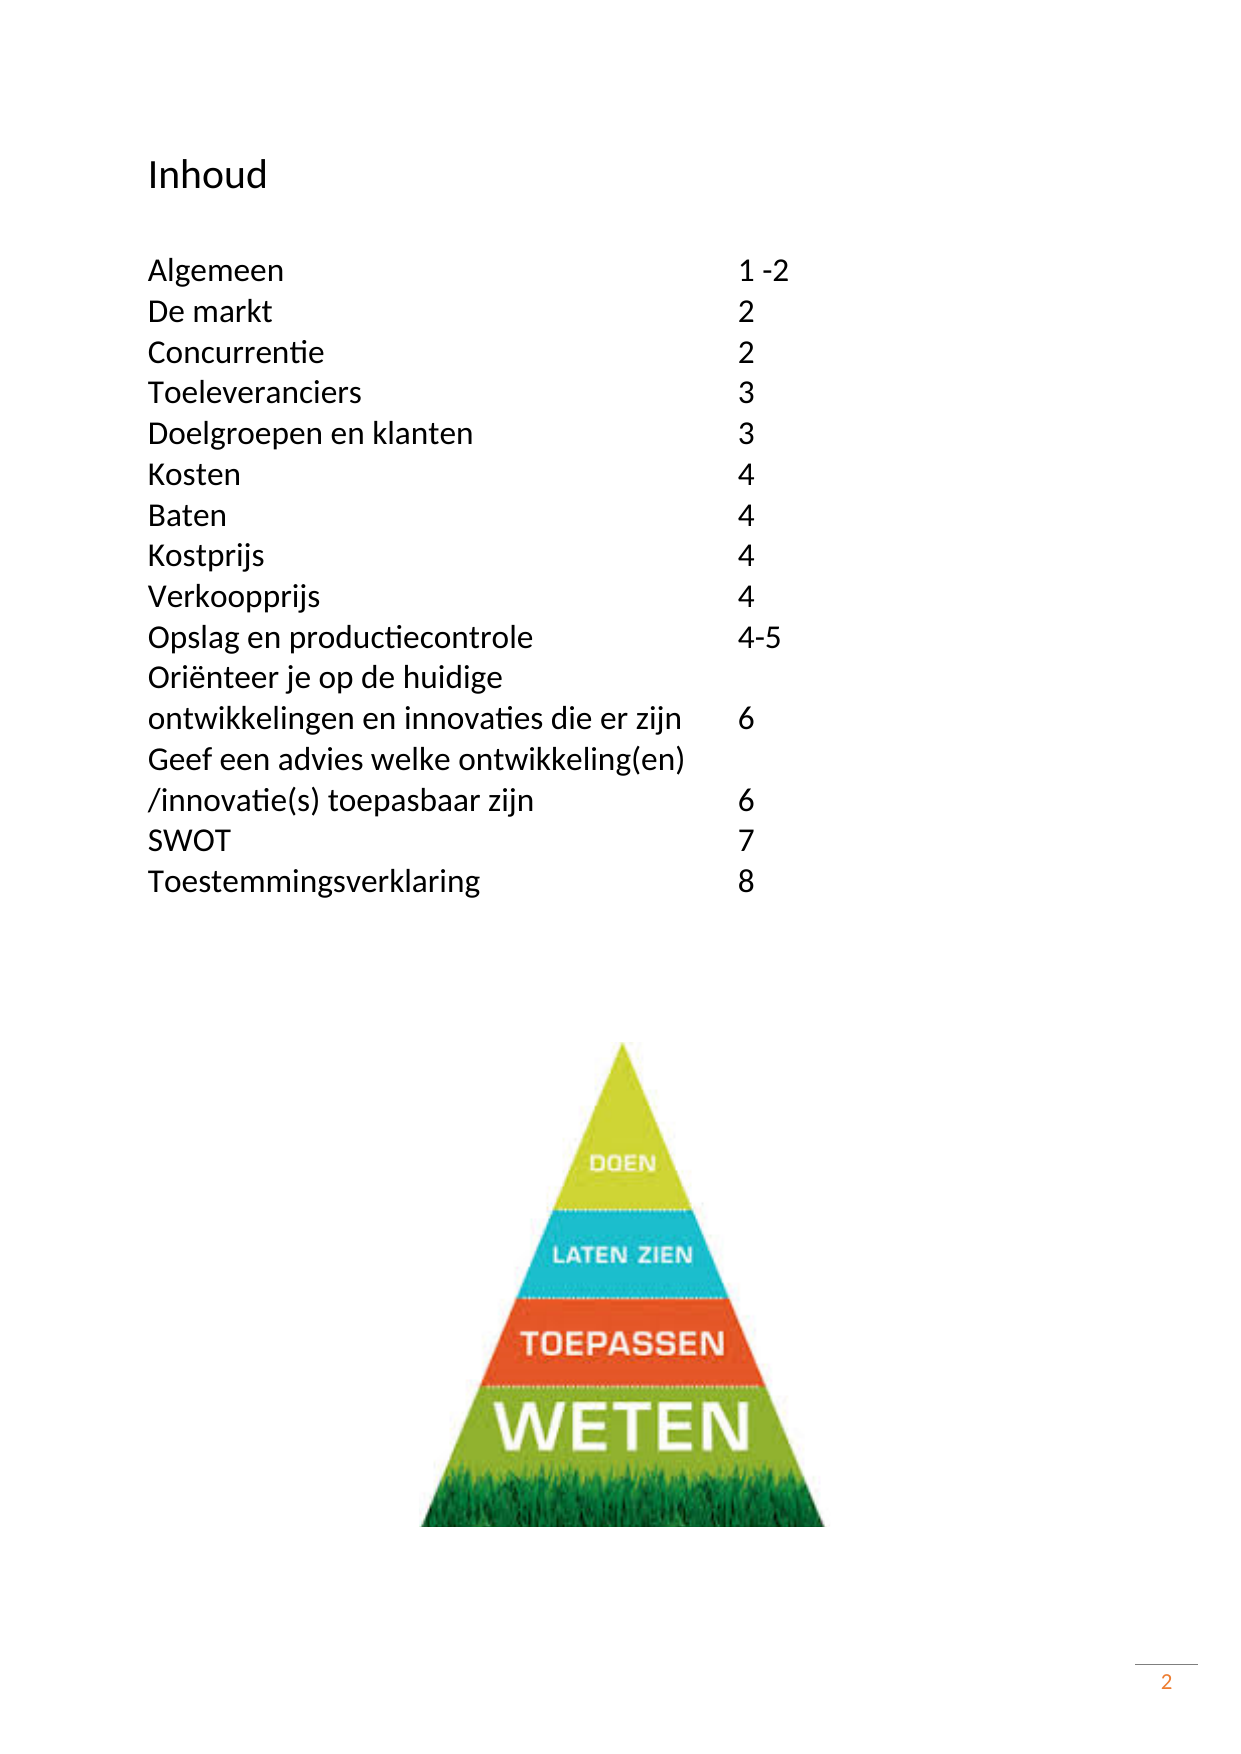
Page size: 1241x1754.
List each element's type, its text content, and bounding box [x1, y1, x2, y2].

text Doelgroepen en klanten 3 [148, 412, 1093, 453]
text Toeleveranciers 3 [148, 371, 1093, 412]
text Oriënteer je op de huidige [148, 657, 1093, 697]
text Kostprijs 4 [148, 534, 1093, 575]
picture [418, 1042, 831, 1527]
text /innovatie(s) toepasbaar zijn 6 [148, 779, 1093, 819]
text Opslag en productiecontrole 4-5 [148, 616, 1093, 657]
text Kosten 4 [148, 453, 1093, 494]
text SWOT 7 [148, 819, 1093, 860]
text Geef een advies welke ontwikkeling(en) [148, 738, 1093, 779]
text ontwikkelingen en innovaties die er zijn 6 [148, 697, 1093, 738]
text Toestemmingsverklaring 8 [148, 860, 1093, 901]
text Algemeen 1 -2 [148, 249, 1093, 290]
text De markt 2 [148, 290, 1093, 331]
text Concurrentie 2 [148, 331, 1093, 371]
text Verkoopprijs 4 [148, 575, 1093, 616]
text Baten 4 [148, 494, 1093, 534]
text Inhoud [148, 148, 1093, 198]
